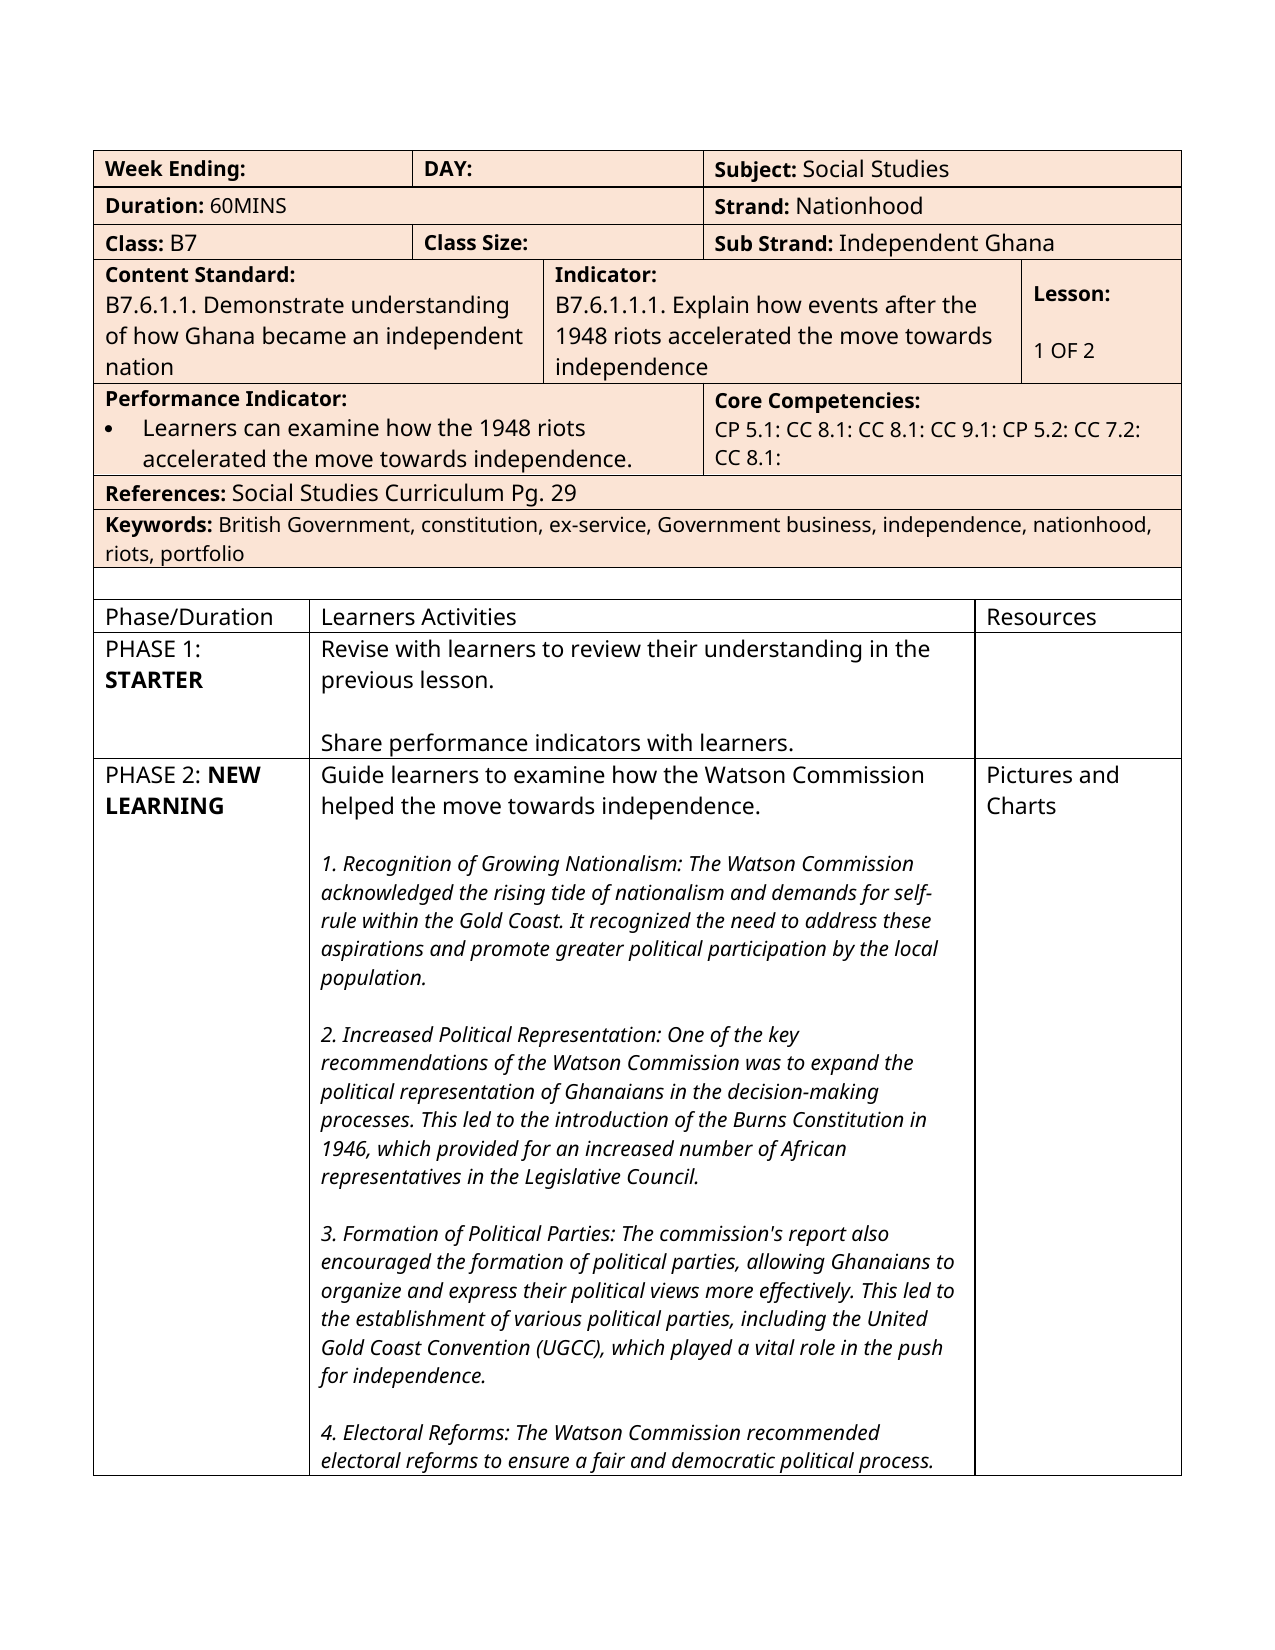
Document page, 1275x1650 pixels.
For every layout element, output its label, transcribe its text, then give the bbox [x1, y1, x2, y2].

table_header DAY: [413, 151, 703, 186]
table_cell Class Size: [413, 225, 703, 259]
table_cell Phase/Duration [94, 600, 309, 632]
table_cell [976, 633, 1181, 758]
table_cell Strand: Nationhood [704, 188, 1181, 224]
table_cell Performance Indicator: Learners can examine how the 1948 riots accelerated the move towards independence. [94, 384, 703, 474]
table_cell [310, 759, 974, 1475]
table_cell Resources [976, 600, 1181, 632]
table_cell Core Competencies: CP 5.1: CC 8.1: CC 8.1: CC 9.1: CP 5.2: CC 7.2: CC 8.1: [704, 384, 1181, 474]
table_header Week Ending: [94, 151, 412, 186]
table_cell Keywords: British Government, constitution, ex-service, Government business, independence, nationhood, riots, portfolio [94, 510, 1181, 567]
table_cell Lesson: 1 OF 2 [1022, 260, 1181, 383]
table_cell Indicator: B7.6.1.1.1. Explain how events after the 1948 riots accelerated the move towards independence [544, 260, 1021, 383]
table_cell Sub Strand: Independent Ghana [704, 225, 1181, 259]
table_cell Learners Activities [310, 600, 974, 632]
table_cell Content Standard: B7.6.1.1. Demonstrate understanding of how Ghana became an independent nation [94, 260, 543, 383]
table_cell Pictures and Charts [976, 759, 1181, 1475]
table_cell Class: B7 [94, 225, 412, 259]
table_cell Revise with learners to review their understanding in the previous lesson. Share performance indicators with learners. [310, 633, 974, 758]
table_cell References: Social Studies Curriculum Pg. 29 [94, 476, 1181, 509]
table_cell PHASE 1: STARTER [94, 633, 309, 758]
table_header Subject: Social Studies [704, 151, 1181, 186]
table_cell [94, 759, 309, 1475]
table_cell [94, 568, 1181, 599]
table_cell Duration: 60MINS [94, 188, 703, 224]
